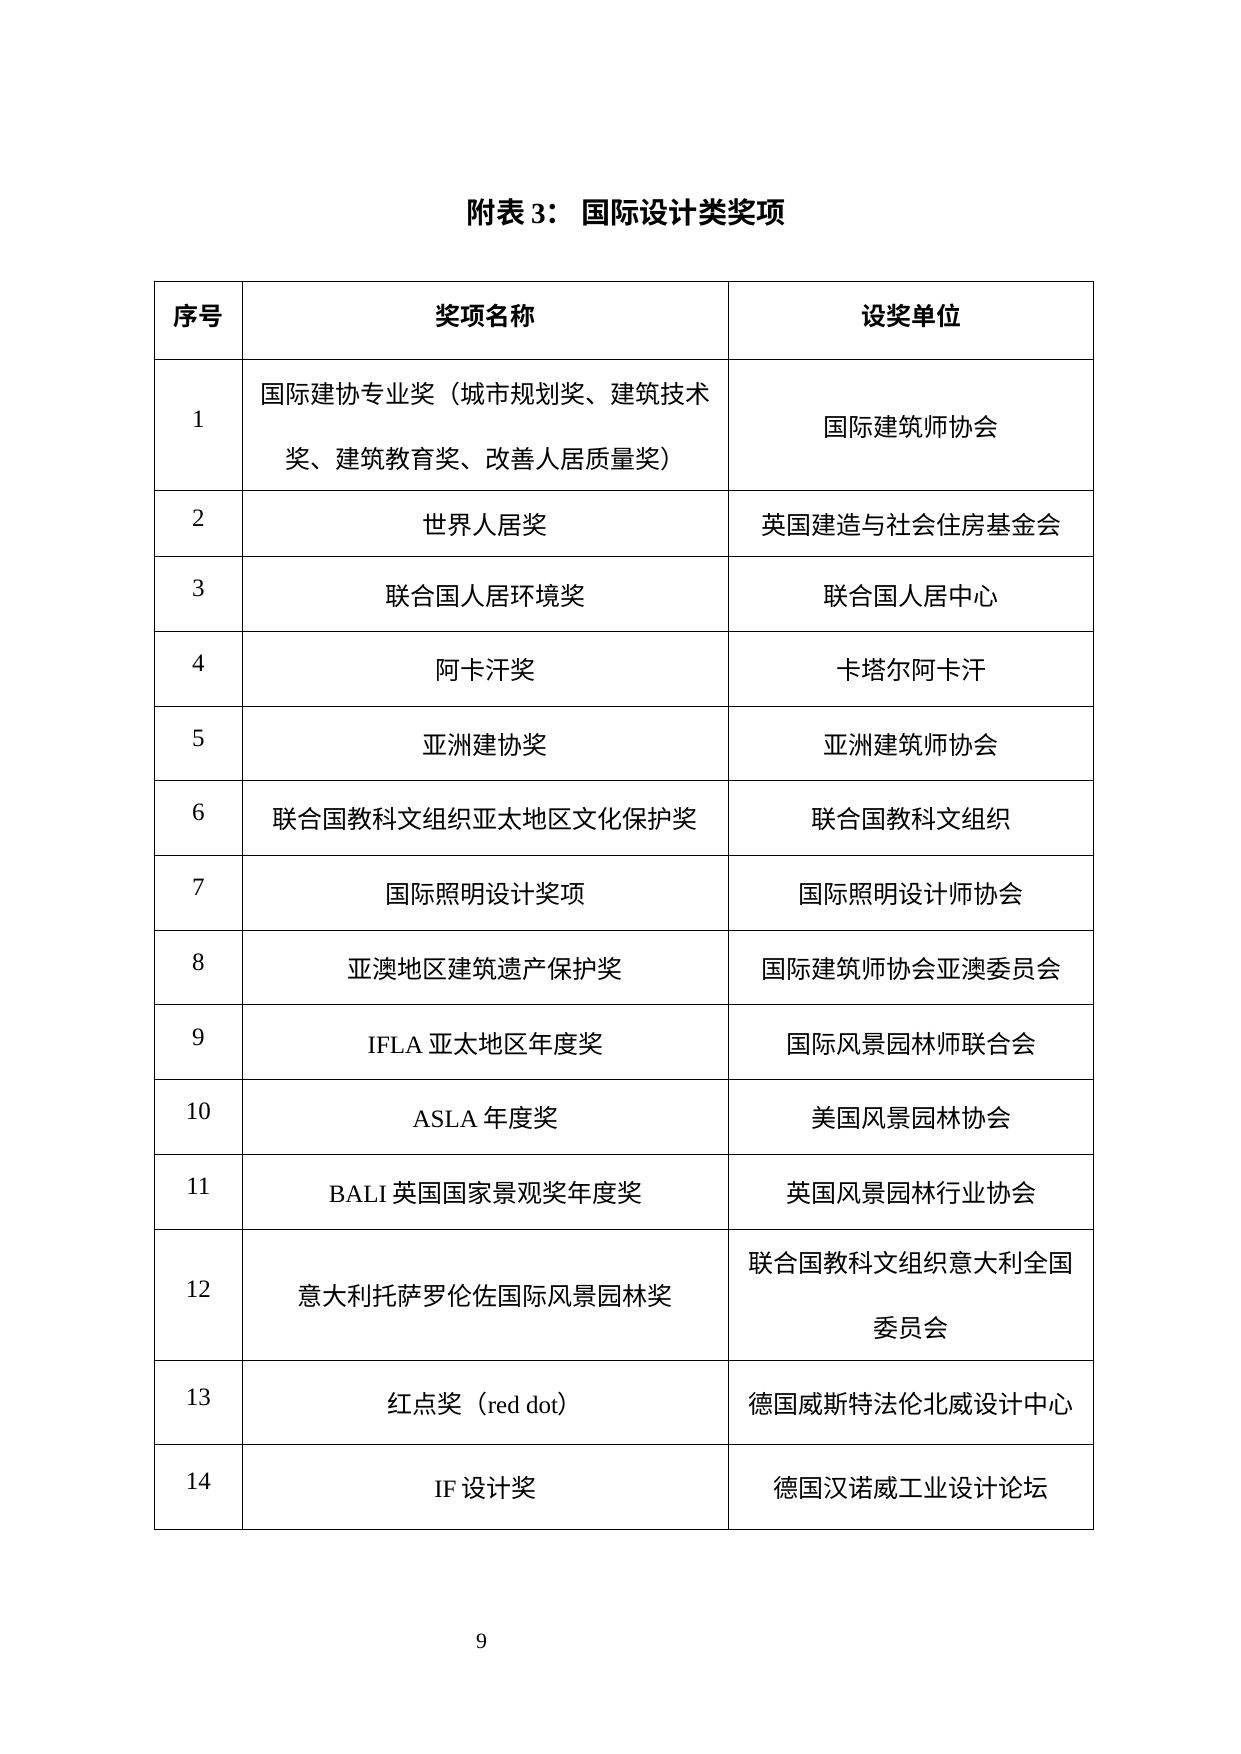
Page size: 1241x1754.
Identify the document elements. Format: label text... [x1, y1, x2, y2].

table_cell 德国威斯特法伦北威设计中心 [729, 1361, 1093, 1444]
table_cell 9 [155, 1005, 242, 1079]
table_cell 14 [155, 1445, 242, 1528]
table_cell 联合国人居环境奖 [243, 557, 728, 631]
table_header 设奖单位 [729, 282, 1093, 359]
table_cell 4 [155, 632, 242, 706]
table_cell 卡塔尔阿卡汗 [729, 632, 1093, 706]
table_cell 5 [155, 707, 242, 780]
table_cell 10 [155, 1080, 242, 1154]
table_cell 联合国教科文组织意大利全国委员会 [729, 1230, 1093, 1359]
table_cell 13 [155, 1361, 242, 1444]
table_cell 国际照明设计奖项 [243, 856, 728, 930]
table_cell 亚洲建协奖 [243, 707, 728, 780]
table_cell 联合国人居中心 [729, 557, 1093, 631]
table_cell 联合国教科文组织亚太地区文化保护奖 [243, 781, 728, 855]
table_cell 国际建筑师协会 [729, 360, 1093, 490]
table_cell 阿卡汗奖 [243, 632, 728, 706]
table_header 奖项名称 [243, 282, 728, 359]
table_cell 1 [155, 360, 242, 490]
table_cell 6 [155, 781, 242, 855]
table_cell 2 [155, 491, 242, 556]
table_cell 国际建筑师协会亚澳委员会 [729, 931, 1093, 1004]
table_cell 8 [155, 931, 242, 1004]
table_cell 德国汉诺威工业设计论坛 [729, 1445, 1093, 1528]
table_cell 世界人居奖 [243, 491, 728, 556]
table_cell 11 [155, 1155, 242, 1228]
table_cell 国际风景园林师联合会 [729, 1005, 1093, 1079]
table_cell ASLA年度奖 [243, 1080, 728, 1154]
table_cell 亚洲建筑师协会 [729, 707, 1093, 780]
table_cell 红点奖（red dot） [243, 1361, 728, 1444]
table_cell 3 [155, 557, 242, 631]
table_cell 英国建造与社会住房基金会 [729, 491, 1093, 556]
table_cell 国际建协专业奖（城市规划奖、建筑技术奖、建筑教育奖、改善人居质量奖） [243, 360, 728, 490]
table_cell 亚澳地区建筑遗产保护奖 [243, 931, 728, 1004]
table_cell 联合国教科文组织 [729, 781, 1093, 855]
table_cell 国际照明设计师协会 [729, 856, 1093, 930]
table_cell IF设计奖 [243, 1445, 728, 1528]
table_cell 英国风景园林行业协会 [729, 1155, 1093, 1228]
table_cell 12 [155, 1230, 242, 1359]
table_cell 美国风景园林协会 [729, 1080, 1093, 1154]
table_cell IFLA亚太地区年度奖 [243, 1005, 728, 1079]
table_cell BALI英国国家景观奖年度奖 [243, 1155, 728, 1228]
table_cell 意大利托萨罗伦佐国际风景园林奖 [243, 1230, 728, 1359]
table_cell 7 [155, 856, 242, 930]
table_header 序号 [155, 282, 242, 359]
subtitle 附表3： 国际设计类奖项 [165, 178, 1087, 243]
